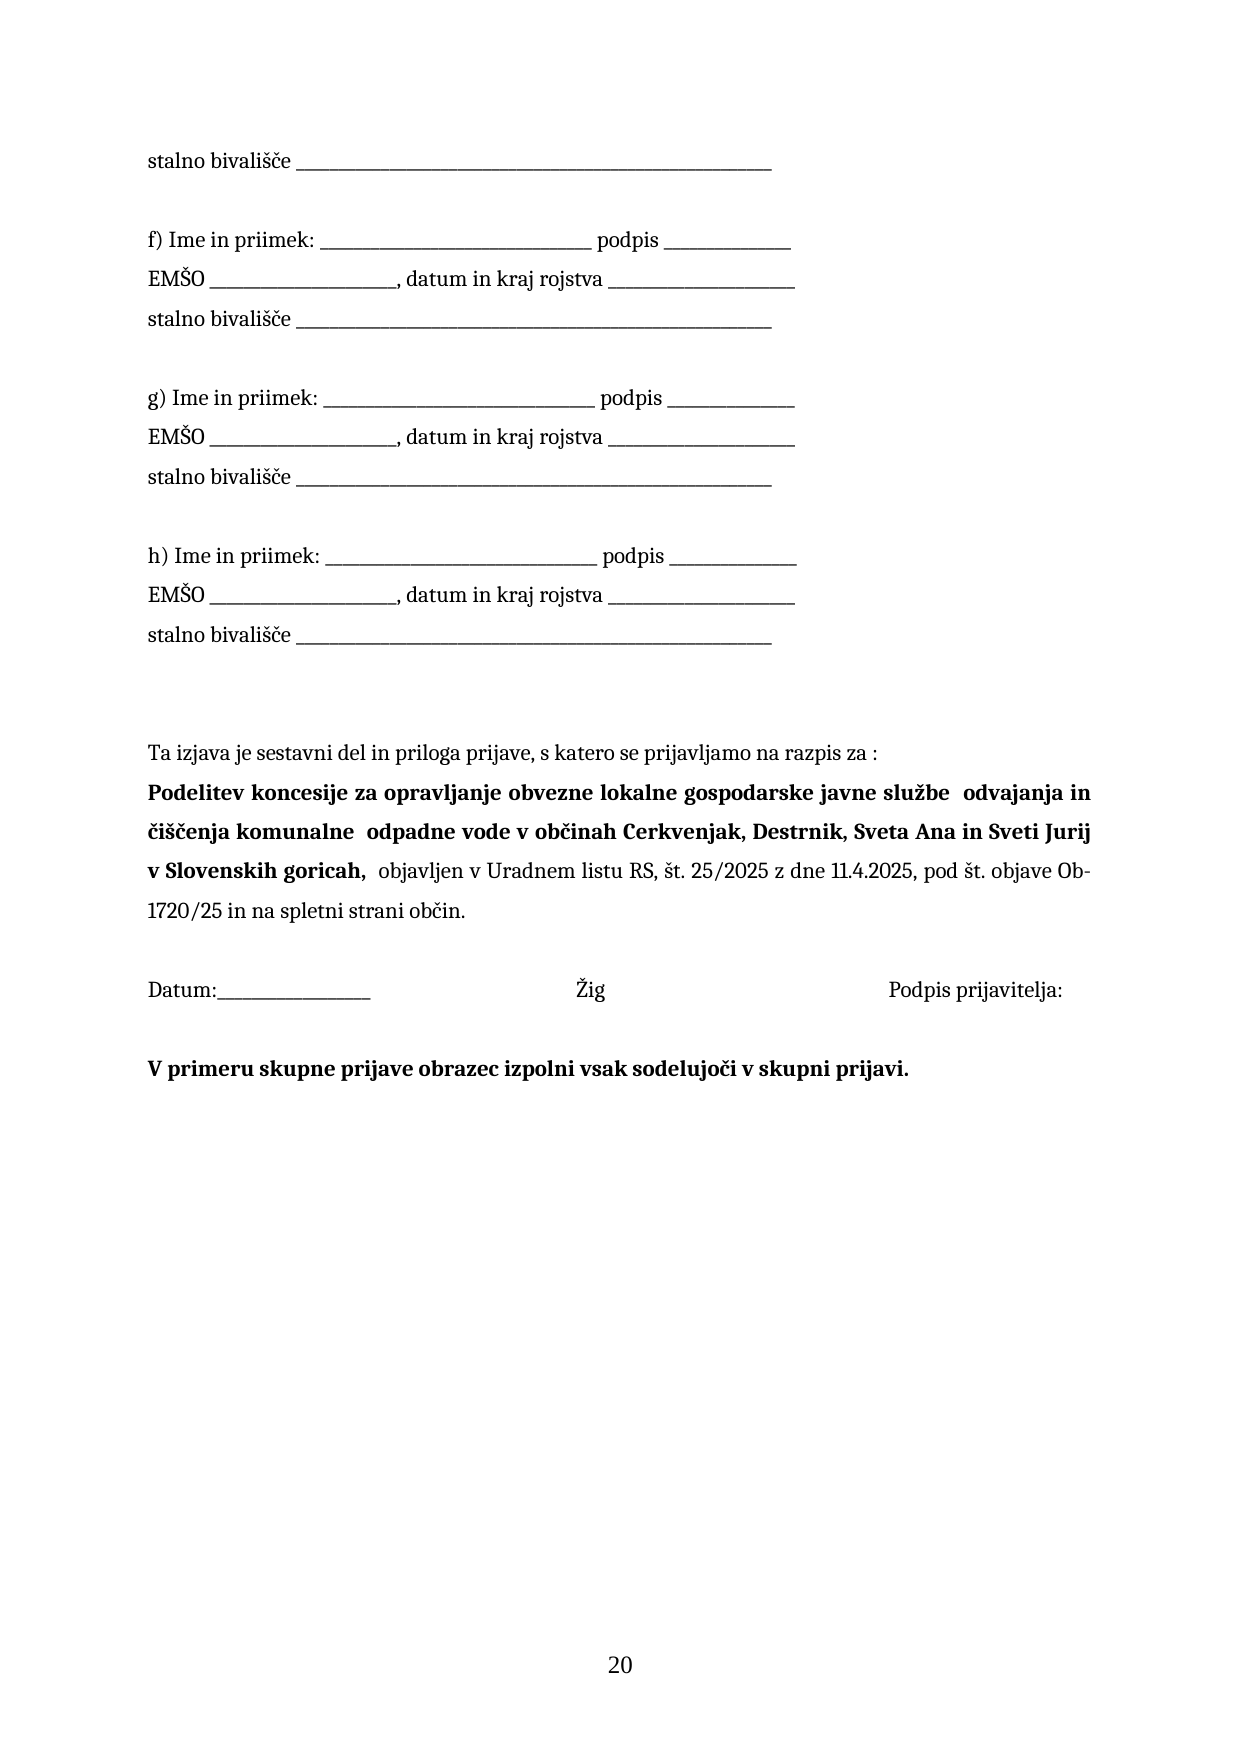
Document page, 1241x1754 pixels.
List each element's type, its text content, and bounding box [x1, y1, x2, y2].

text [148, 266, 1093, 292]
text Datum:__________________ Žig Podpis prijavitelja: [148, 977, 1093, 1003]
text EMŠO ______________________, datum in kraj rojstva ______________________ [148, 424, 1093, 450]
text g) Ime in priimek: ________________________________ podpis _______________ [148, 384, 1093, 411]
text Podelitev koncesije za opravljanje obvezne lokalne gospodarske javne službe odvajanja in čiščenja komunalne odpadne vode v občinah Cerkvenjak, Destrnik, Sveta Ana in Sveti Jurij v Slovenskih goricah, objavljen v Uradnem listu RS, št. 25/2025 z dne 11.4.2025, pod št. objave Ob-1720/25 in na spletni strani občin. [148, 779, 1093, 924]
text V primeru skupne prijave obrazec izpolni vsak sodelujoči v skupni prijavi. [148, 1056, 1093, 1082]
text f) Ime in priimek: ________________________________ podpis _______________ [148, 227, 1093, 253]
text h) Ime in priimek: ________________________________ podpis _______________ [148, 542, 1093, 569]
text stalno bivališče ________________________________________________________ [148, 463, 1093, 490]
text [148, 148, 1093, 174]
text EMŠO ______________________, datum in kraj rojstva ______________________ [148, 582, 1093, 608]
text stalno bivališče ________________________________________________________ [148, 306, 1093, 332]
text stalno bivališče ________________________________________________________ [148, 621, 1093, 648]
text Ta izjava je sestavni del in priloga prijave, s katero se prijavljamo na razpis za : [148, 740, 1093, 766]
